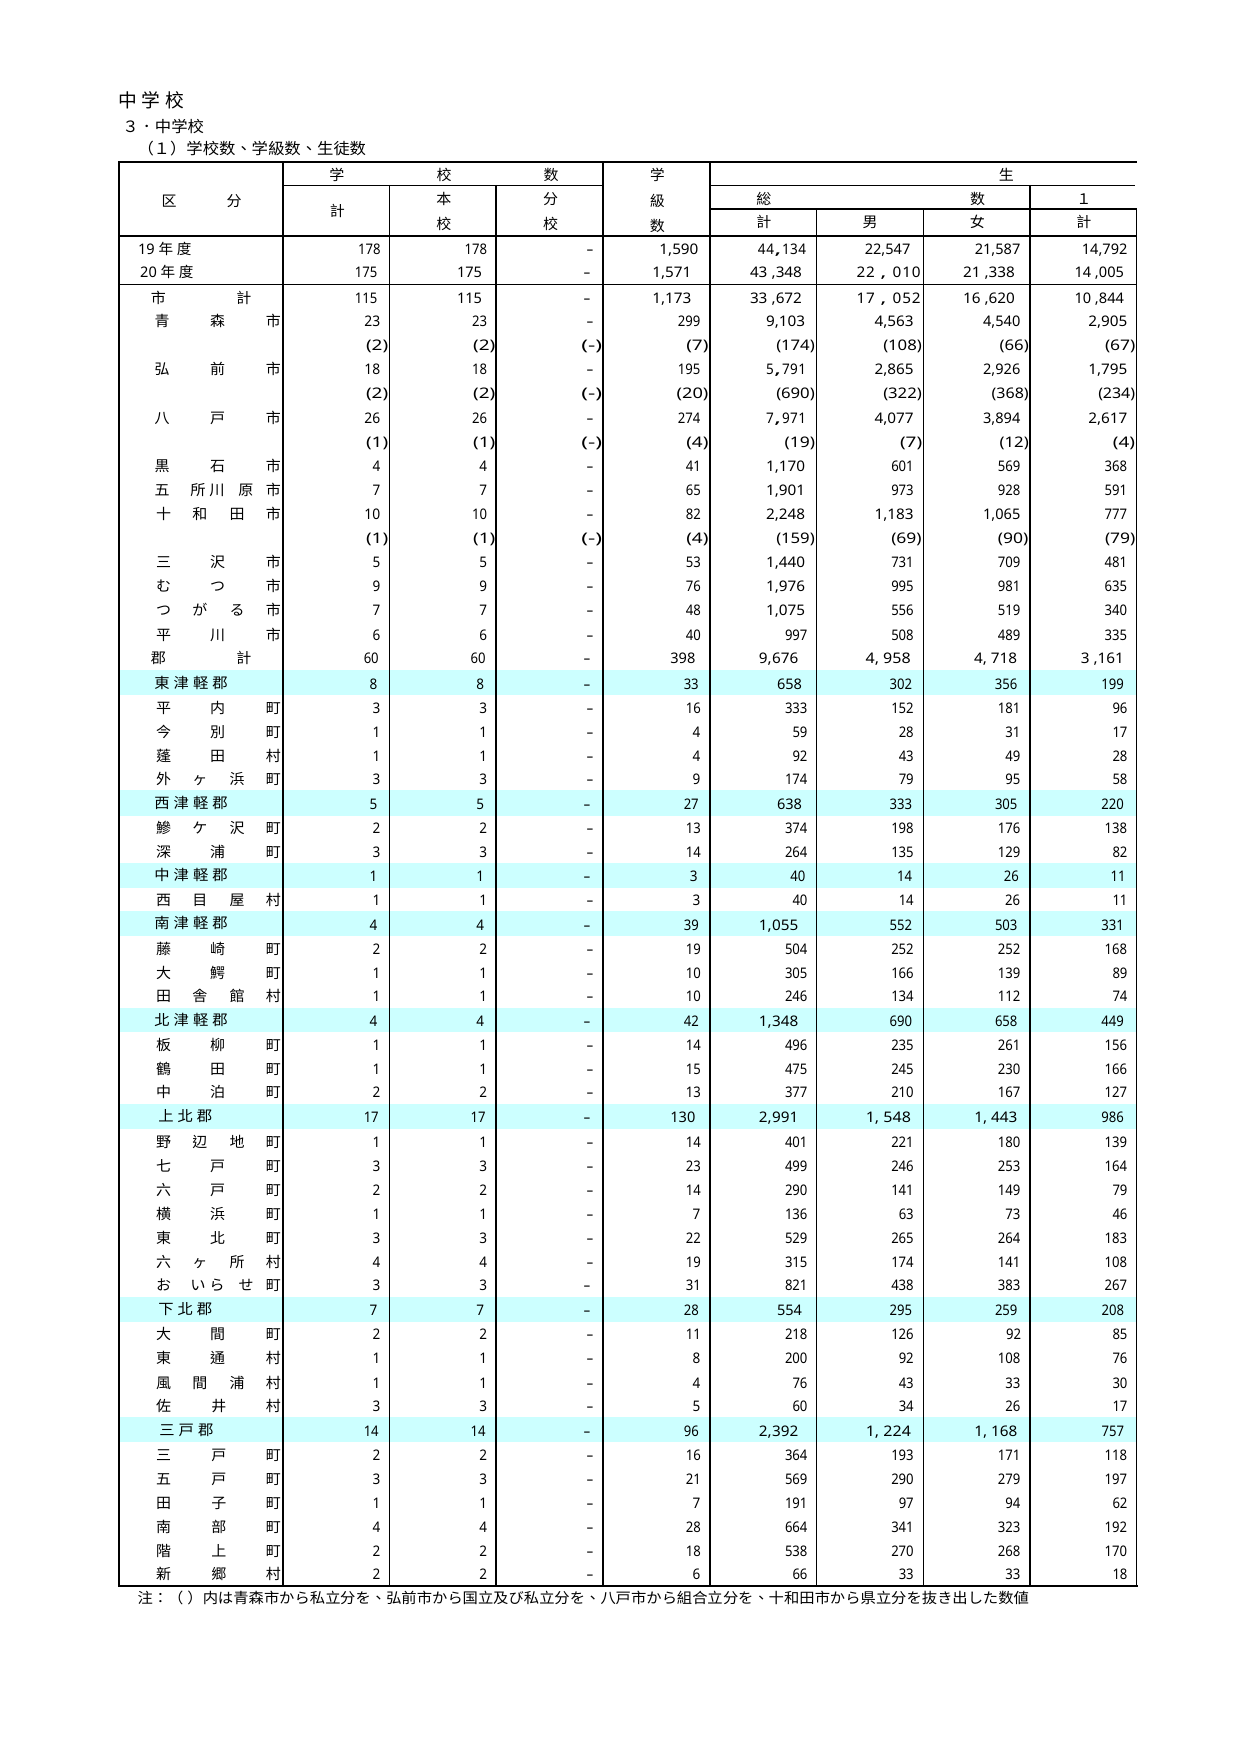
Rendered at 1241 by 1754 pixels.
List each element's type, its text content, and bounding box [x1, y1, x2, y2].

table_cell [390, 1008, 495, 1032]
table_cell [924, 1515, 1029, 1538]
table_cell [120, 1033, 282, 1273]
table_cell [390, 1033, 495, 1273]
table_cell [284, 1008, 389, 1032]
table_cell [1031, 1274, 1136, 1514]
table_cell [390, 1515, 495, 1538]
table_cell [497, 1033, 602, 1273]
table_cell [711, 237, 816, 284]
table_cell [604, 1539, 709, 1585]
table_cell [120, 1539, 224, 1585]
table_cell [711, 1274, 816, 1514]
text 注：（ ）内は青森市から私立分を、弘前市から国立及び私立分を、八戸市から組合立分を、十和田市から県立分を抜き出した数値 [137, 1587, 1148, 1607]
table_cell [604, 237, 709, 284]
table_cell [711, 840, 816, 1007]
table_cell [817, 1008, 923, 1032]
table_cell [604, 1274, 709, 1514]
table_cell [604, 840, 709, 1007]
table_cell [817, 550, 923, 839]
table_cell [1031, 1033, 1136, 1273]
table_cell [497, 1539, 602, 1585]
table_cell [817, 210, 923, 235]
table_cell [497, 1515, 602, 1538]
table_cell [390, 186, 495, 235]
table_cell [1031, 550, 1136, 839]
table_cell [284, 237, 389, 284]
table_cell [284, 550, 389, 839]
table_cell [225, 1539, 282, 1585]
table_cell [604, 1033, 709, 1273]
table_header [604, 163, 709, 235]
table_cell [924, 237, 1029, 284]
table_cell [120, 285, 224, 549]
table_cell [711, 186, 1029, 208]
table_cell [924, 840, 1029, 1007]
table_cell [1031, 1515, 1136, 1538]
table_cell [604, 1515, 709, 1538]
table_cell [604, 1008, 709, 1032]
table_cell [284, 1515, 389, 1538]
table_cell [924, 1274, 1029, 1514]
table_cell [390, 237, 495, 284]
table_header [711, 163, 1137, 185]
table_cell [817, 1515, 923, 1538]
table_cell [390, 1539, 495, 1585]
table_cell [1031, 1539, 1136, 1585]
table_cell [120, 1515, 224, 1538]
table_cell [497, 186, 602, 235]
text ３．中学校 [122, 116, 1148, 137]
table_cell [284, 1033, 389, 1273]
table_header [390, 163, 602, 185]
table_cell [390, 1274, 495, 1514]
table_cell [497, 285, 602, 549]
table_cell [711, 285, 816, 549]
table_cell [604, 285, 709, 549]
text （１）学校数、学級数、生徒数 [137, 138, 1148, 159]
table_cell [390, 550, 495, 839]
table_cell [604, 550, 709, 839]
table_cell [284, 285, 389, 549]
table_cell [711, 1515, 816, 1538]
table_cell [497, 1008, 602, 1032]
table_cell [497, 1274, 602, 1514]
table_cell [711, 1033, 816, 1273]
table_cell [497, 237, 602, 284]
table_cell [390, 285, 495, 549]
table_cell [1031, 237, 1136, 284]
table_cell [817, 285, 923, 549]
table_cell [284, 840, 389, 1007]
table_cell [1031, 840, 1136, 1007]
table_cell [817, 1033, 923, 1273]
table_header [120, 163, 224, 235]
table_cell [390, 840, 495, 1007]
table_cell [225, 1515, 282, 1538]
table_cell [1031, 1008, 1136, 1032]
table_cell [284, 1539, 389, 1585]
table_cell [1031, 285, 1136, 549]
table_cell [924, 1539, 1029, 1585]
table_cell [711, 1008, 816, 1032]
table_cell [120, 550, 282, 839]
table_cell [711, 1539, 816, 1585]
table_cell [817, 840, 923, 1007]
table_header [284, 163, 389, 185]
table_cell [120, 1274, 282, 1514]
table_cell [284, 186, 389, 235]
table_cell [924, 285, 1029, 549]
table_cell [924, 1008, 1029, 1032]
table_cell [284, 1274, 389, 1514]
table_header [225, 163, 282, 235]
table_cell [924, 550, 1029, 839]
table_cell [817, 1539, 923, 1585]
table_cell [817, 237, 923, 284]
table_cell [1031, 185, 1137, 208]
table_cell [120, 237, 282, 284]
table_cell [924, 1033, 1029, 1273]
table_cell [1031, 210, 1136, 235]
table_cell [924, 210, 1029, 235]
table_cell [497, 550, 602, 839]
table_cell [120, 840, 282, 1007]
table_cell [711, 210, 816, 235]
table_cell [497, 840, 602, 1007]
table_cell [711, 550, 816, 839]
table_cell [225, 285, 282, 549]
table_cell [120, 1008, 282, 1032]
subtitle 中 学 校 [118, 87, 1148, 113]
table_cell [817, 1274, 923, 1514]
